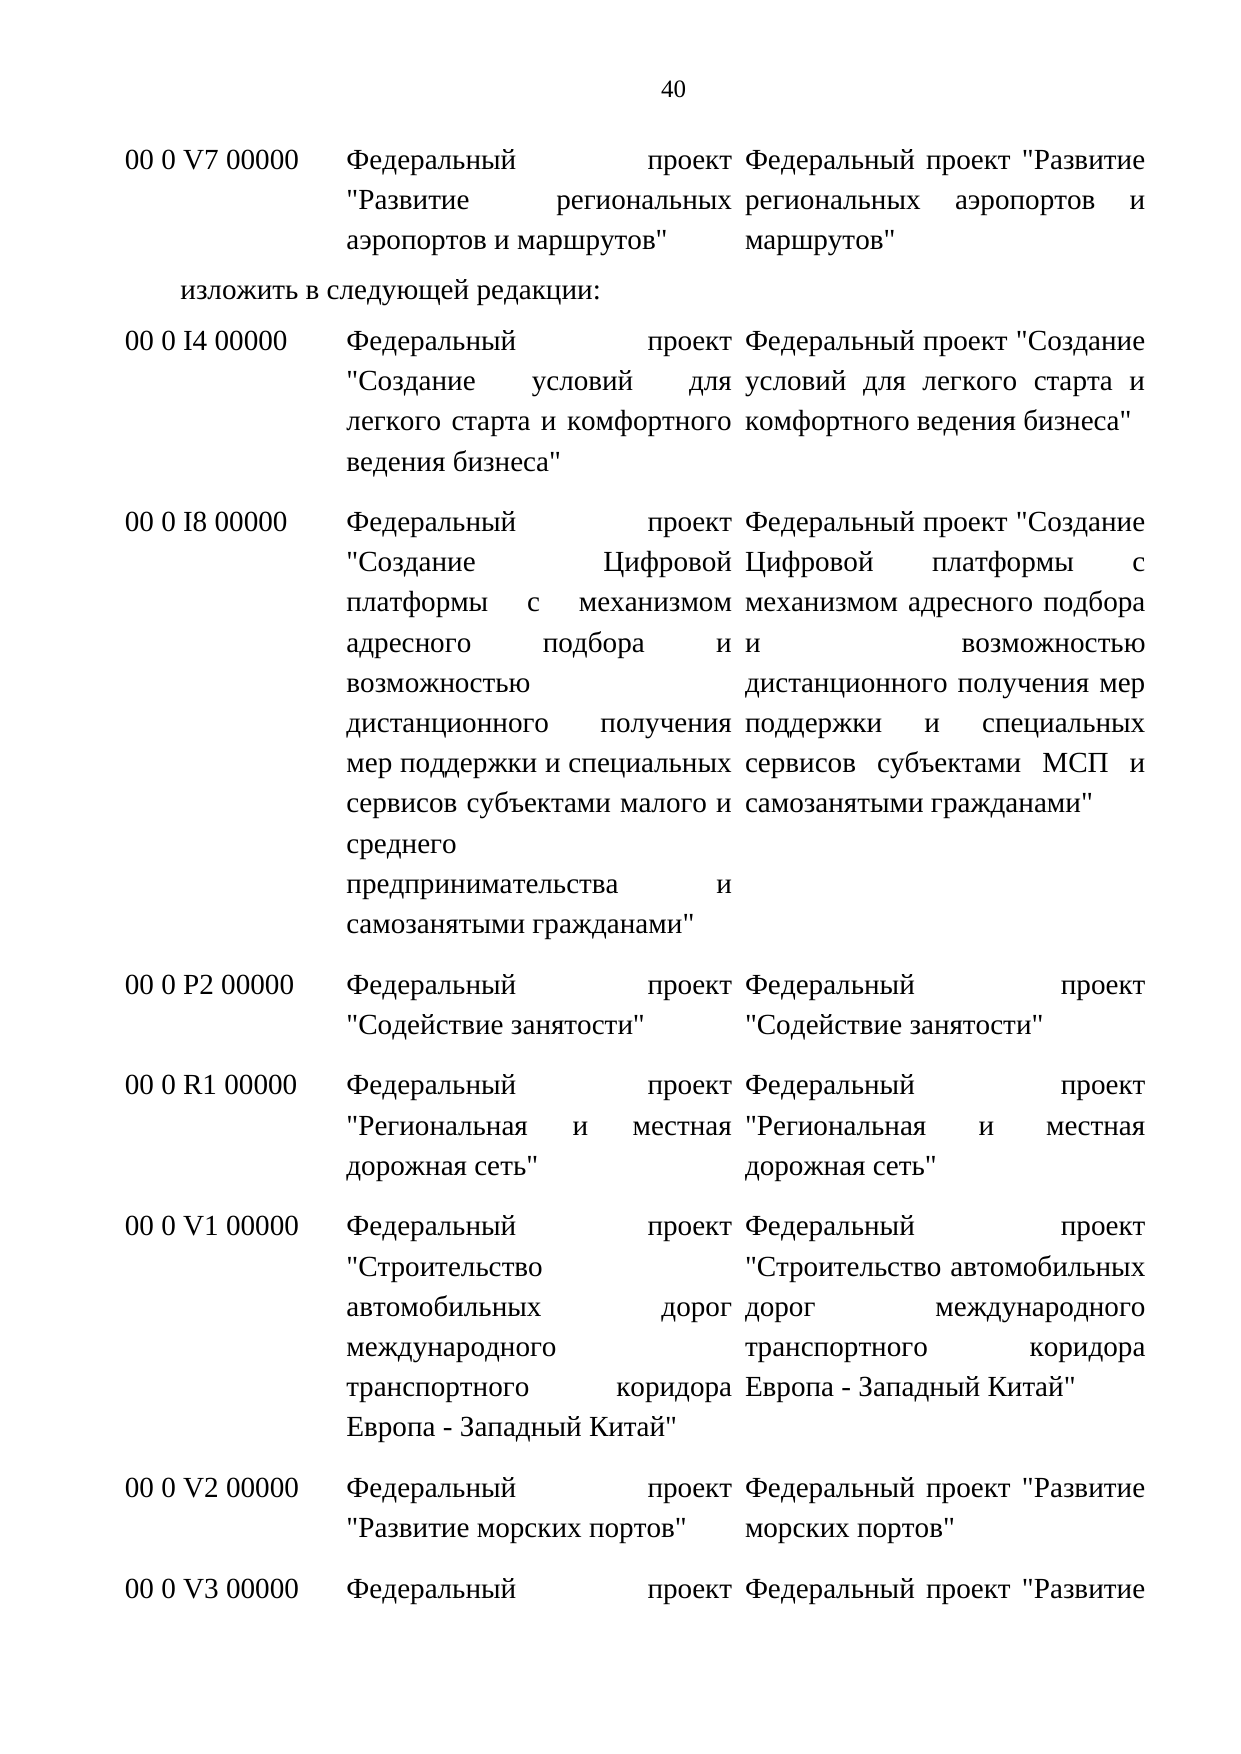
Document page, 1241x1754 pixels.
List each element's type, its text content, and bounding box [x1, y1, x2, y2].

table_cell Федеральный проект "Развитие региональных аэропортов и маршрутов" [738, 131, 1152, 272]
table_cell Федеральный проект "Создание Цифровой платформы с механизмом адресного подбора и возможностью дистанционного получения мер поддержки и специальных сервисов субъектами малого и среднего предпринимательства и самозанятыми гражданами" [340, 494, 738, 956]
table_cell 00 0 V2 00000 [118, 1459, 340, 1560]
table_cell Федеральный проект "Региональная и местная дорожная сеть" [340, 1057, 738, 1198]
table_cell Федеральный проект "Развитие региональных аэропортов и маршрутов" [340, 131, 738, 272]
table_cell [340, 1560, 738, 1621]
text изложить в следующей редакции: [118, 272, 1167, 306]
table_cell Федеральный проект "Региональная и местная дорожная сеть" [738, 1057, 1152, 1198]
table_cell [738, 1560, 1152, 1621]
table_cell Федеральный проект "Строительство автомобильных дорог международного транспортного коридора Европа - Западный Китай" [738, 1198, 1152, 1459]
table_cell Федеральный проект "Создание Цифровой платформы с механизмом адресного подбора и возможностью дистанционного получения мер поддержки и специальных сервисов субъектами МСП и самозанятыми гражданами" [738, 494, 1152, 956]
table_header Федеральный проект "Создание условий для легкого старта и комфортного ведения бизнеса" [340, 313, 738, 493]
table_header 00 0 I4 00000 [118, 313, 340, 493]
table_cell 00 0 P2 00000 [118, 956, 340, 1057]
table_cell Федеральный проект "Строительство автомобильных дорог международного транспортного коридора Европа - Западный Китай" [340, 1198, 738, 1459]
table_cell 00 0 V3 00000 [118, 1560, 340, 1621]
table_cell 00 0 V7 00000 [118, 131, 340, 272]
table_header Федеральный проект "Создание условий для легкого старта и комфортного ведения бизнеса" [738, 313, 1152, 493]
table_cell Федеральный проект "Содействие занятости" [340, 956, 738, 1057]
table_cell Федеральный проект "Содействие занятости" [738, 956, 1152, 1057]
table_cell Федеральный проект "Развитие морских портов" [340, 1459, 738, 1560]
table_cell Федеральный проект "Развитие морских портов" [738, 1459, 1152, 1560]
table_cell 00 0 I8 00000 [118, 494, 340, 956]
table_cell 00 0 V1 00000 [118, 1198, 340, 1459]
table_cell 00 0 R1 00000 [118, 1057, 340, 1198]
